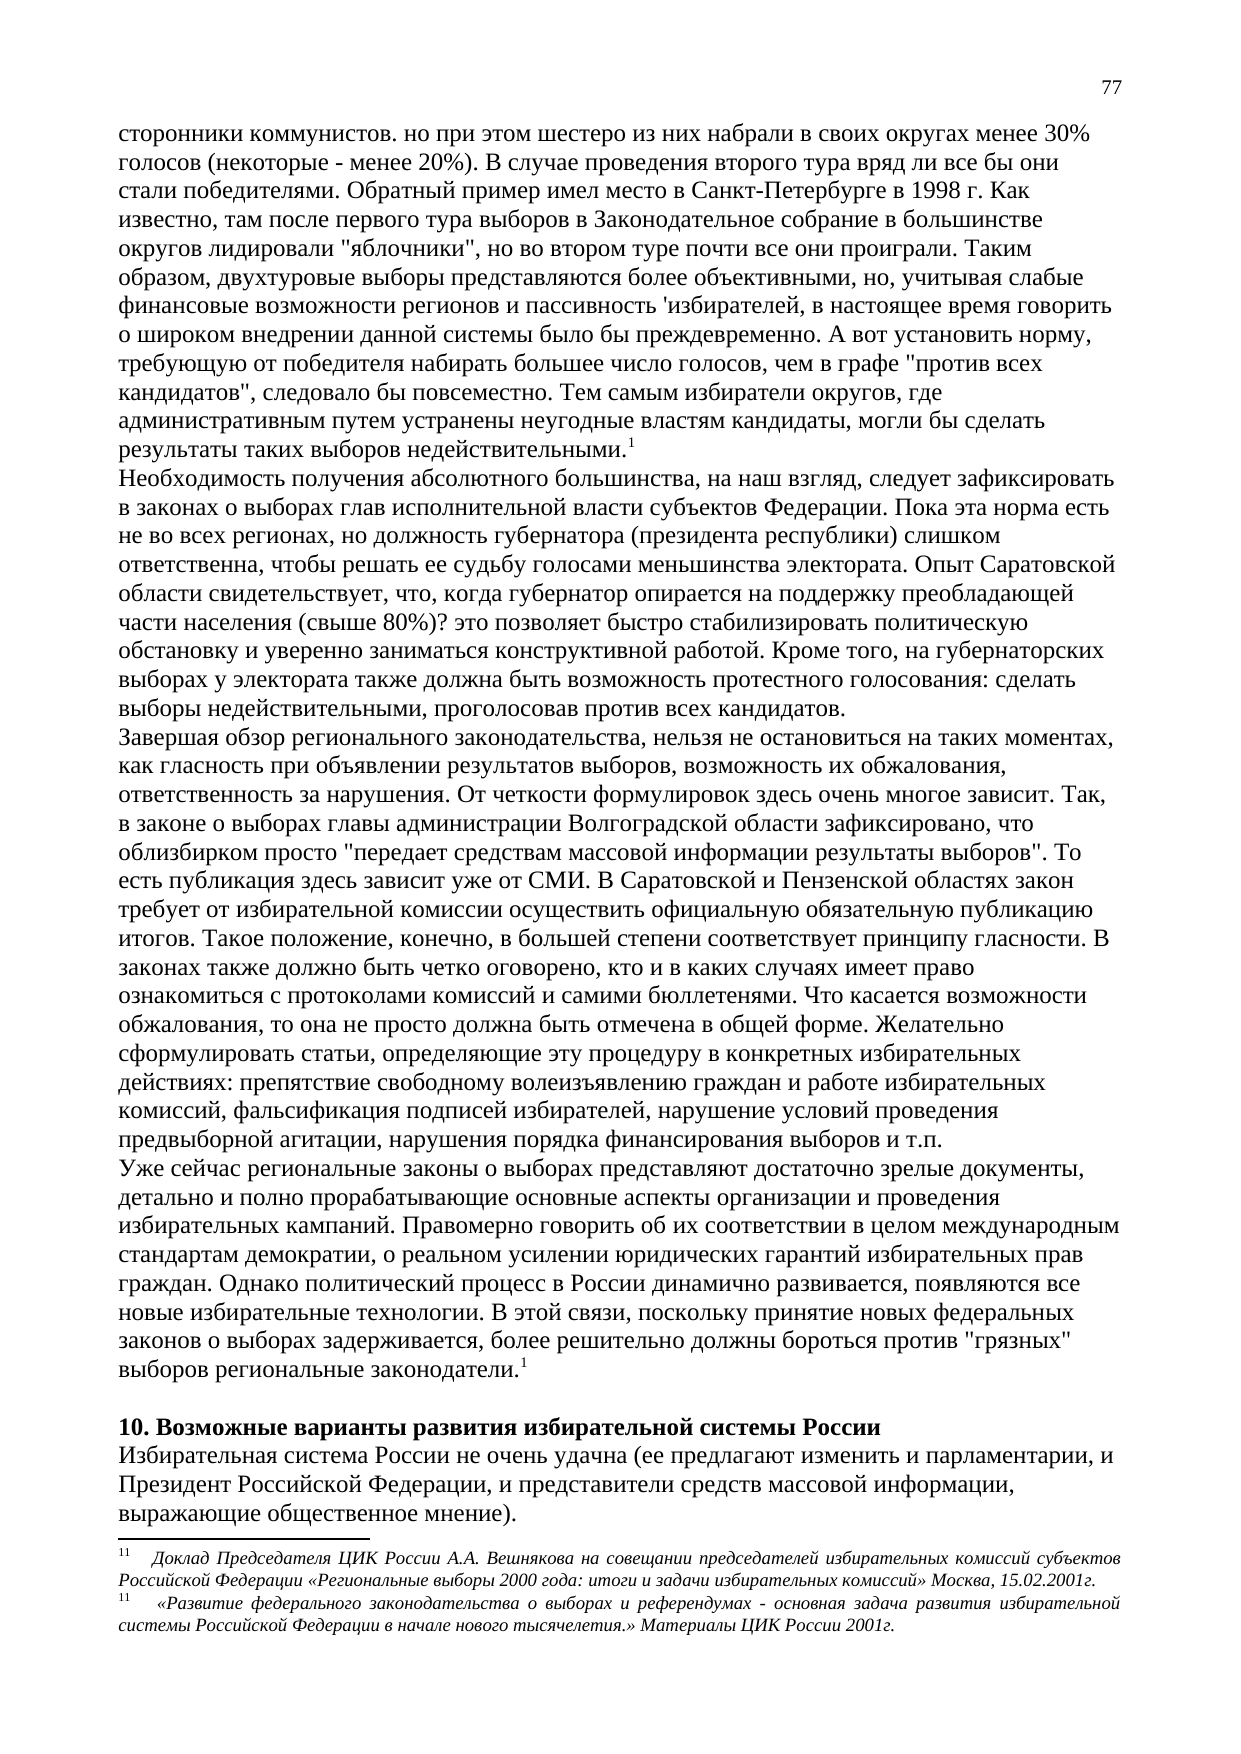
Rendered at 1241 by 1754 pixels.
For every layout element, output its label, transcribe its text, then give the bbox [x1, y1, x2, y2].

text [118, 118, 1122, 463]
text 10. Возможные варианты развития избирательной системы России [118, 1412, 1122, 1441]
text Необходимость получения абсолютного большинства, на наш взгляд, следует зафиксировать в законах о выборах глав исполнительной власти субъектов Федерации. Пока эта норма есть не во всех регионах, но должность губернатора (президента республики) слишком ответственна, чтобы решать ее судьбу голосами меньшинства электората. Опыт Саратовской области свидетельствует, что, когда губернатор опирается на поддержку преобладающей части населения (свыше 80%)? это позволяет быстро стабилизировать политическую обстановку и уверенно заниматься конструктивной работой. Кроме того, на губернаторских выборах у электората также должна быть возможность протестного голосования: сделать выборы недействительными, проголосовав против всех кандидатов. [118, 463, 1122, 722]
text Уже сейчас региональные законы о выборах представляют достаточно зрелые документы, детально и полно прорабатывающие основные аспекты организации и проведения избирательных кампаний. Правомерно говорить об их соответствии в целом международным стандартам демократии, о реальном усилении юридических гарантий избирательных прав граждан. Однако политический процесс в России динамично развивается, появляются все новые избирательные технологии. В этой связи, поскольку принятие новых федеральных законов о выборах задерживается, более решительно должны бороться против "грязных" выборов региональные законодатели.1 [118, 1153, 1122, 1383]
text Избирательная система России не очень удачна (ее предлагают изменить и парламентарии, и Президент Российской Федерации, и представители средств массовой информации, выражающие общественное мнение). [118, 1441, 1122, 1527]
text Завершая обзор регионального законодательства, нельзя не остановиться на таких моментах, как гласность при объявлении результатов выборов, возможность их обжалования, ответственность за нарушения. От четкости формулировок здесь очень многое зависит. Так, в законе о выборах главы администрации Волгоградской области зафиксировано, что облизбирком просто "передает средствам массовой информации результаты выборов". То есть публикация здесь зависит уже от СМИ. В Саратовской и Пензенской областях закон требует от избирательной комиссии осуществить официальную обязательную публикацию итогов. Такое положение, конечно, в большей степени соответствует принципу гласности. В законах также должно быть четко оговорено, кто и в каких случаях имеет право ознакомиться с протоколами комиссий и самими бюллетенями. Что касается возможности обжалования, то она не просто должна быть отмечена в общей форме. Желательно сформулировать статьи, определяющие эту процедуру в конкретных избирательных действиях: препятствие свободному волеизъявлению граждан и работе избирательных комиссий, фальсификация подписей избирателей, нарушение условий проведения предвыборной агитации, нарушения порядка финансирования выборов и т.п. [118, 722, 1122, 1153]
